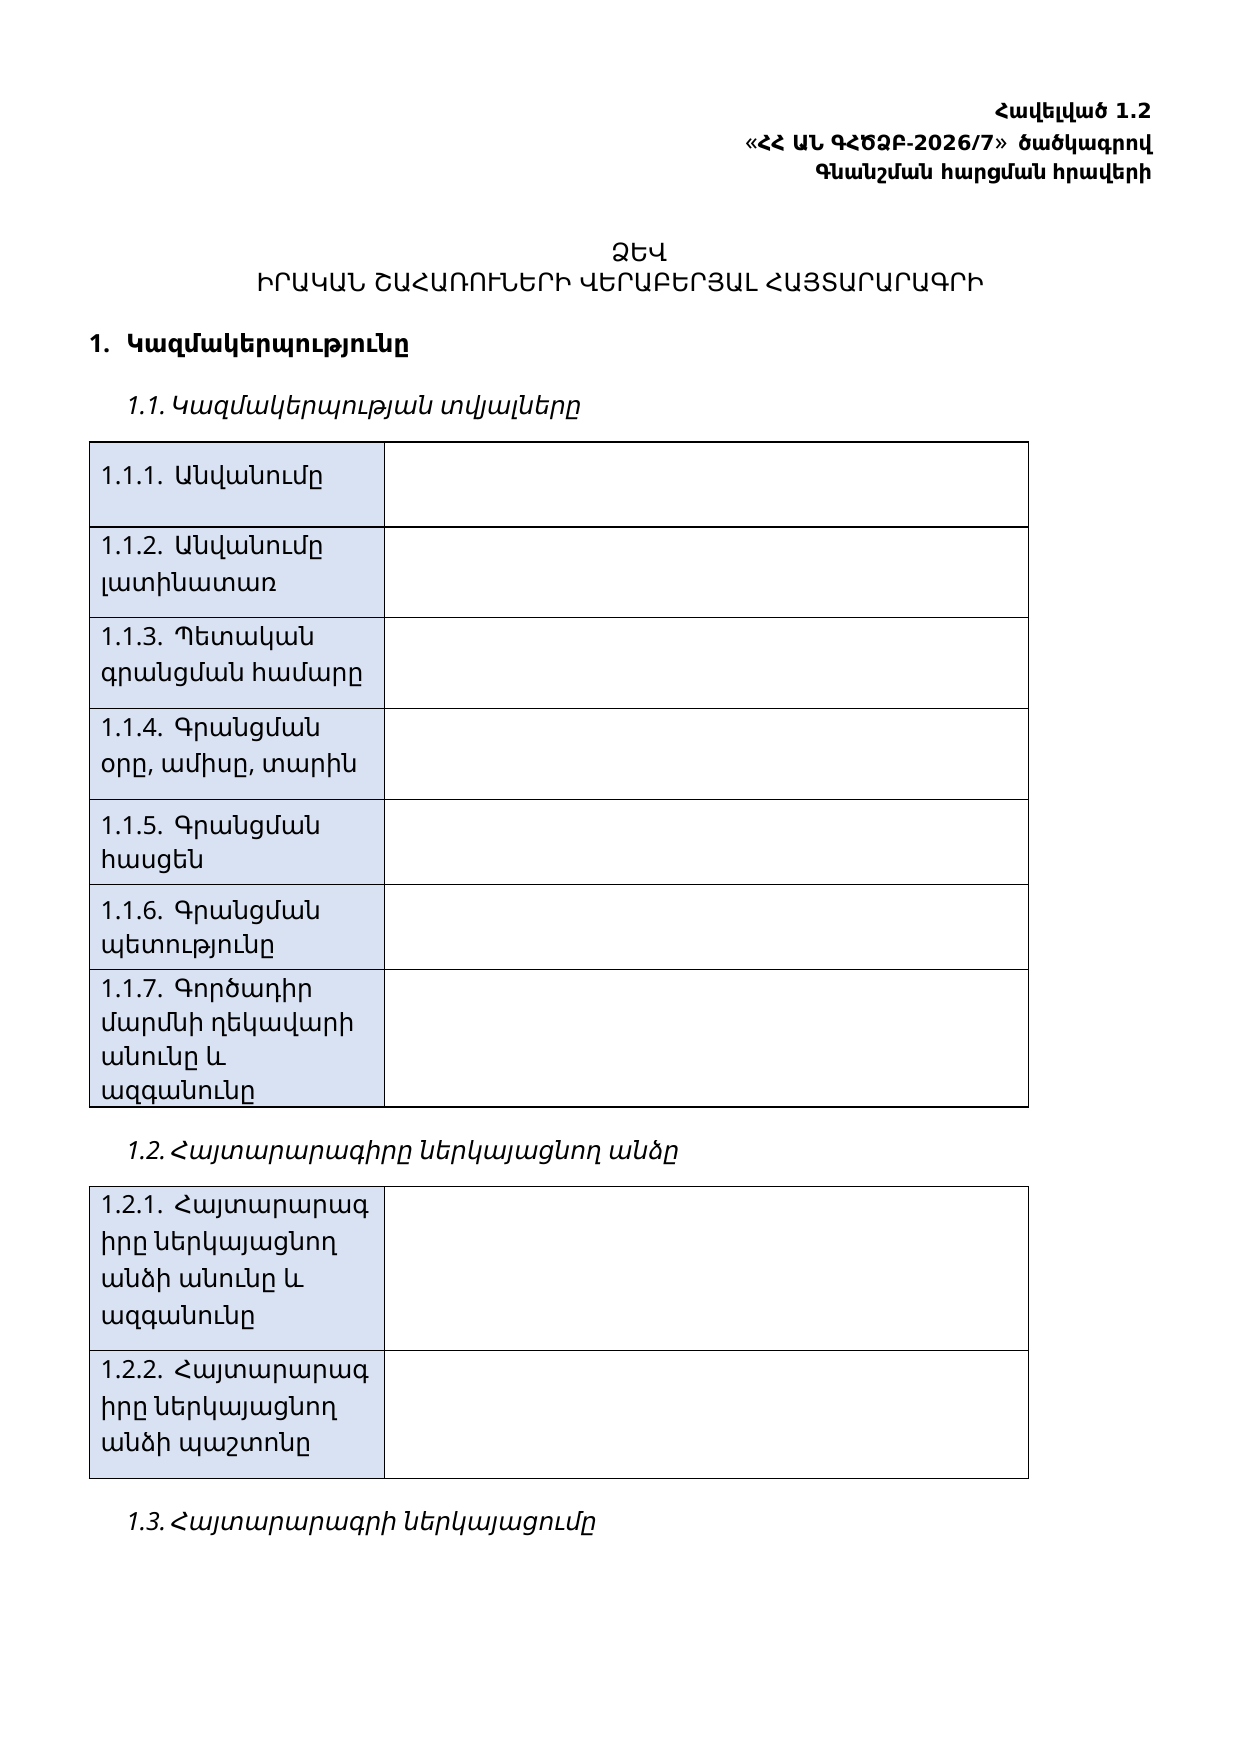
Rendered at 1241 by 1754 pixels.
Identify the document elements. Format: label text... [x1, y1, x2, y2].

table_cell Անվանումը լատինատառ [90, 528, 384, 617]
table_header [385, 443, 1028, 526]
text ՁԵՎ [89, 239, 1152, 268]
table_cell Գրանցման պետությունը [90, 885, 384, 969]
table_cell [385, 1351, 1028, 1478]
list Հայտարարագիրը ներկայացնող անձը [126, 1132, 1152, 1167]
table_header Հայտարարագիրը ներկայացնող անձի անունը և ազգանունը [90, 1187, 384, 1350]
table_cell Պետական գրանցման համարը [90, 618, 384, 708]
table_cell Գործադիր մարմնի ղեկավարի անունը և ազգանունը [90, 970, 384, 1106]
text «ՀՀ ԱՆ ԳՀԾՁԲ-2026/7» ծածկագրով [89, 123, 1152, 157]
table_cell [385, 970, 1028, 1106]
table_cell [385, 885, 1028, 969]
table_cell [385, 800, 1028, 884]
table_cell [385, 709, 1028, 799]
table_cell [385, 528, 1028, 617]
text Գնանշման հարցման հրավերի [89, 157, 1152, 186]
table_cell Հայտարարագիրը ներկայացնող անձի պաշտոնը [90, 1351, 384, 1478]
list Հայտարարագրի ներկայացումը [126, 1504, 1152, 1538]
list Կազմակերպությունը [89, 326, 1152, 360]
text ԻՐԱԿԱՆ ՇԱՀԱՌՈՒՆԵՐԻ ՎԵՐԱԲԵՐՅԱԼ ՀԱՅՏԱՐԱՐԱԳՐԻ [89, 268, 1152, 297]
table_header Անվանումը [90, 443, 384, 526]
table_header [385, 1187, 1028, 1350]
table_cell [385, 618, 1028, 708]
table_cell Գրանցման օրը, ամիսը, տարին [90, 709, 384, 799]
text Հավելված 1.2 [89, 99, 1152, 123]
list Կազմակերպության տվյալները [126, 388, 1152, 422]
table_cell Գրանցման հասցեն [90, 800, 384, 884]
